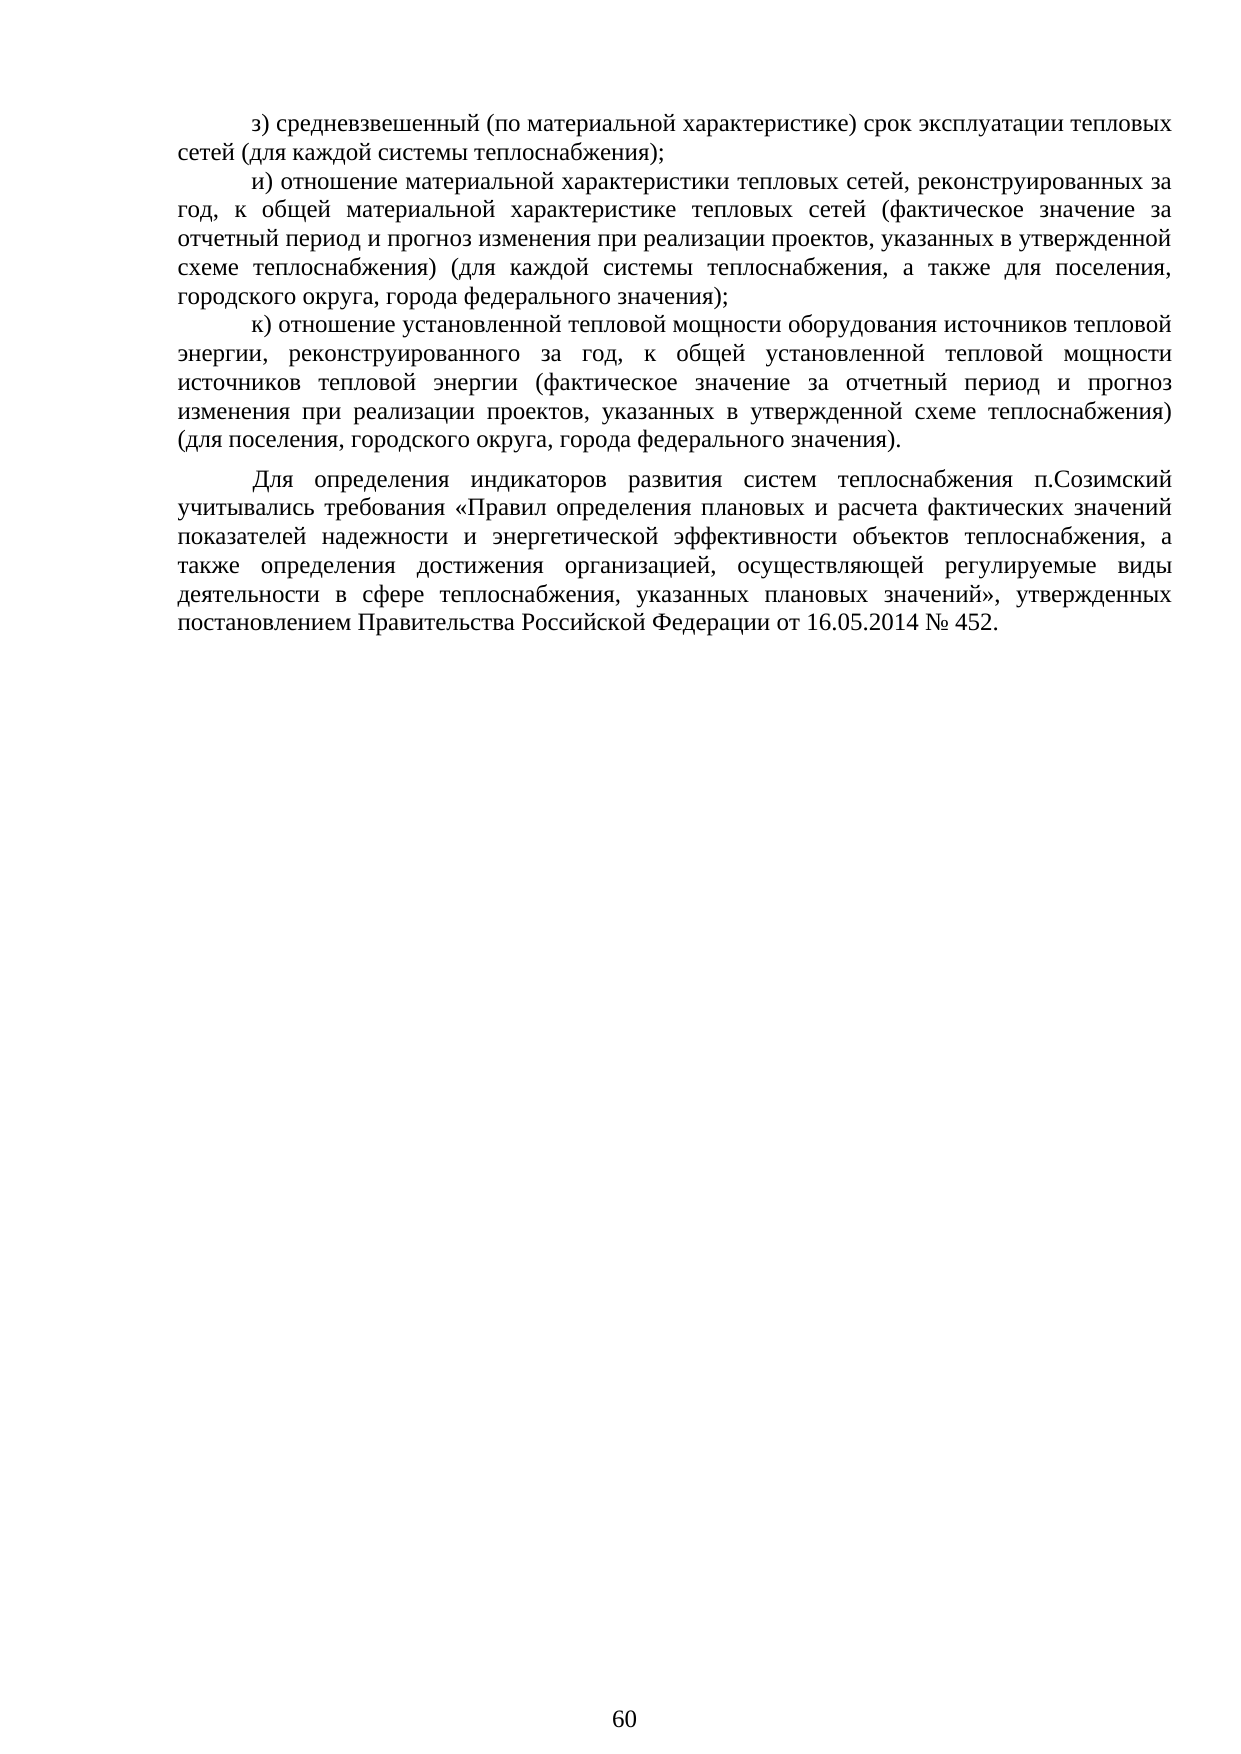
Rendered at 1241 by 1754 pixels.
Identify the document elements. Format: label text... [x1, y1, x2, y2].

text и) отношение материальной характеристики тепловых сетей, реконструированных за год, к общей материальной характеристике тепловых сетей (фактическое значение за отчетный период и прогноз изменения при реализации проектов, указанных в утвержденной схеме теплоснабжения) (для каждой системы теплоснабжения, а также для поселения, городского округа, города федерального значения); [177, 166, 1173, 309]
text з) средневзвешенный (по материальной характеристике) срок эксплуатации тепловых сетей (для каждой системы теплоснабжения); [177, 108, 1173, 166]
text Для определения индикаторов развития систем теплоснабжения п.Созимский учитывались требования «Правил определения плановых и расчета фактических значений показателей надежности и энергетической эффективности объектов теплоснабжения, а также определения достижения организацией, осуществляющей регулируемые виды деятельности в сфере теплоснабжения, указанных плановых значений», утвержденных постановлением Правительства Российской Федерации от 16.05.2014 № 452. [177, 464, 1173, 636]
text к) отношение установленной тепловой мощности оборудования источников тепловой энергии, реконструированного за год, к общей установленной тепловой мощности источников тепловой энергии (фактическое значение за отчетный период и прогноз изменения при реализации проектов, указанных в утвержденной схеме теплоснабжения) (для поселения, городского округа, города федерального значения). [177, 309, 1173, 453]
